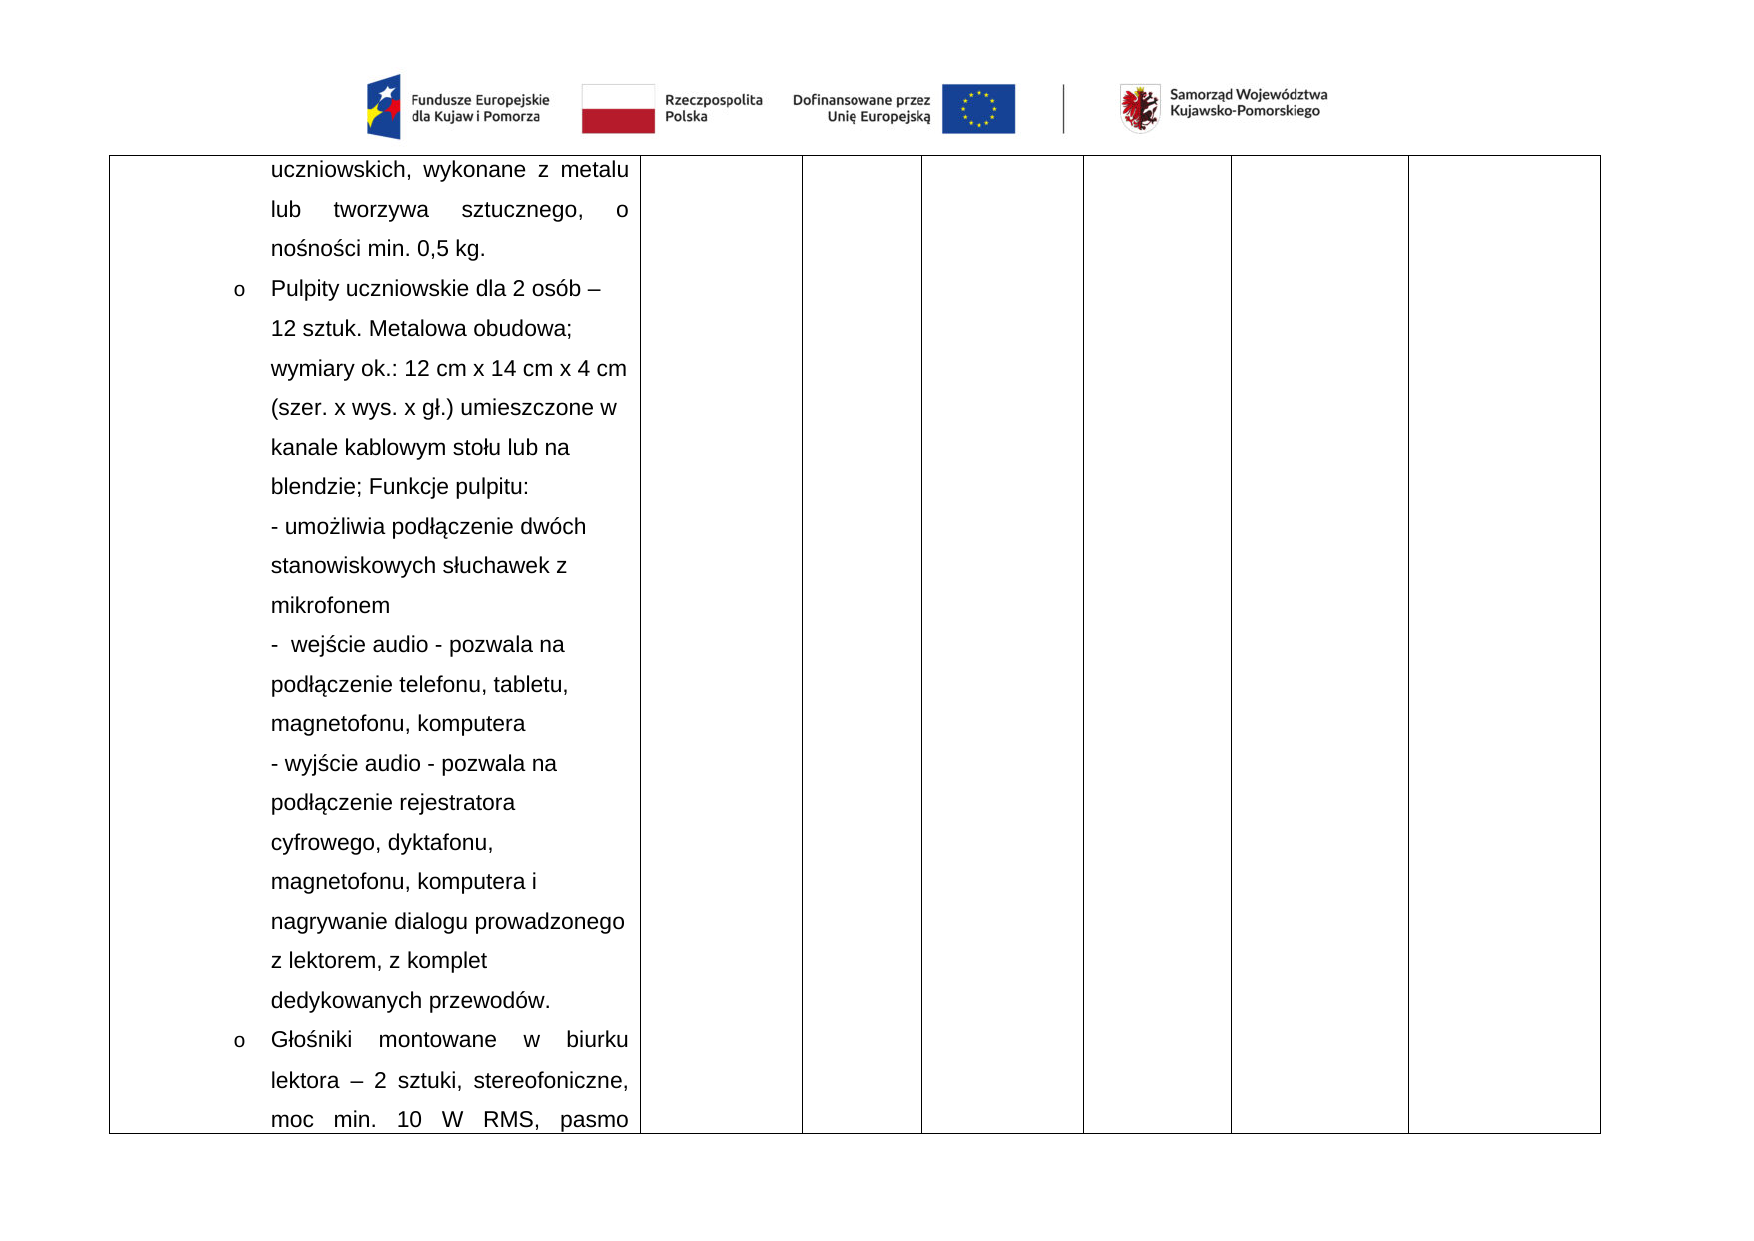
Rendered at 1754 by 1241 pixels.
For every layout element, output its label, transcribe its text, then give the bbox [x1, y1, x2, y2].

table_cell [803, 156, 921, 1133]
table_cell [641, 156, 802, 1133]
table_cell [922, 156, 1083, 1133]
table_cell [1084, 156, 1231, 1133]
table_cell [1232, 156, 1408, 1133]
table_cell [1409, 156, 1600, 1133]
picture [351, 59, 1359, 155]
